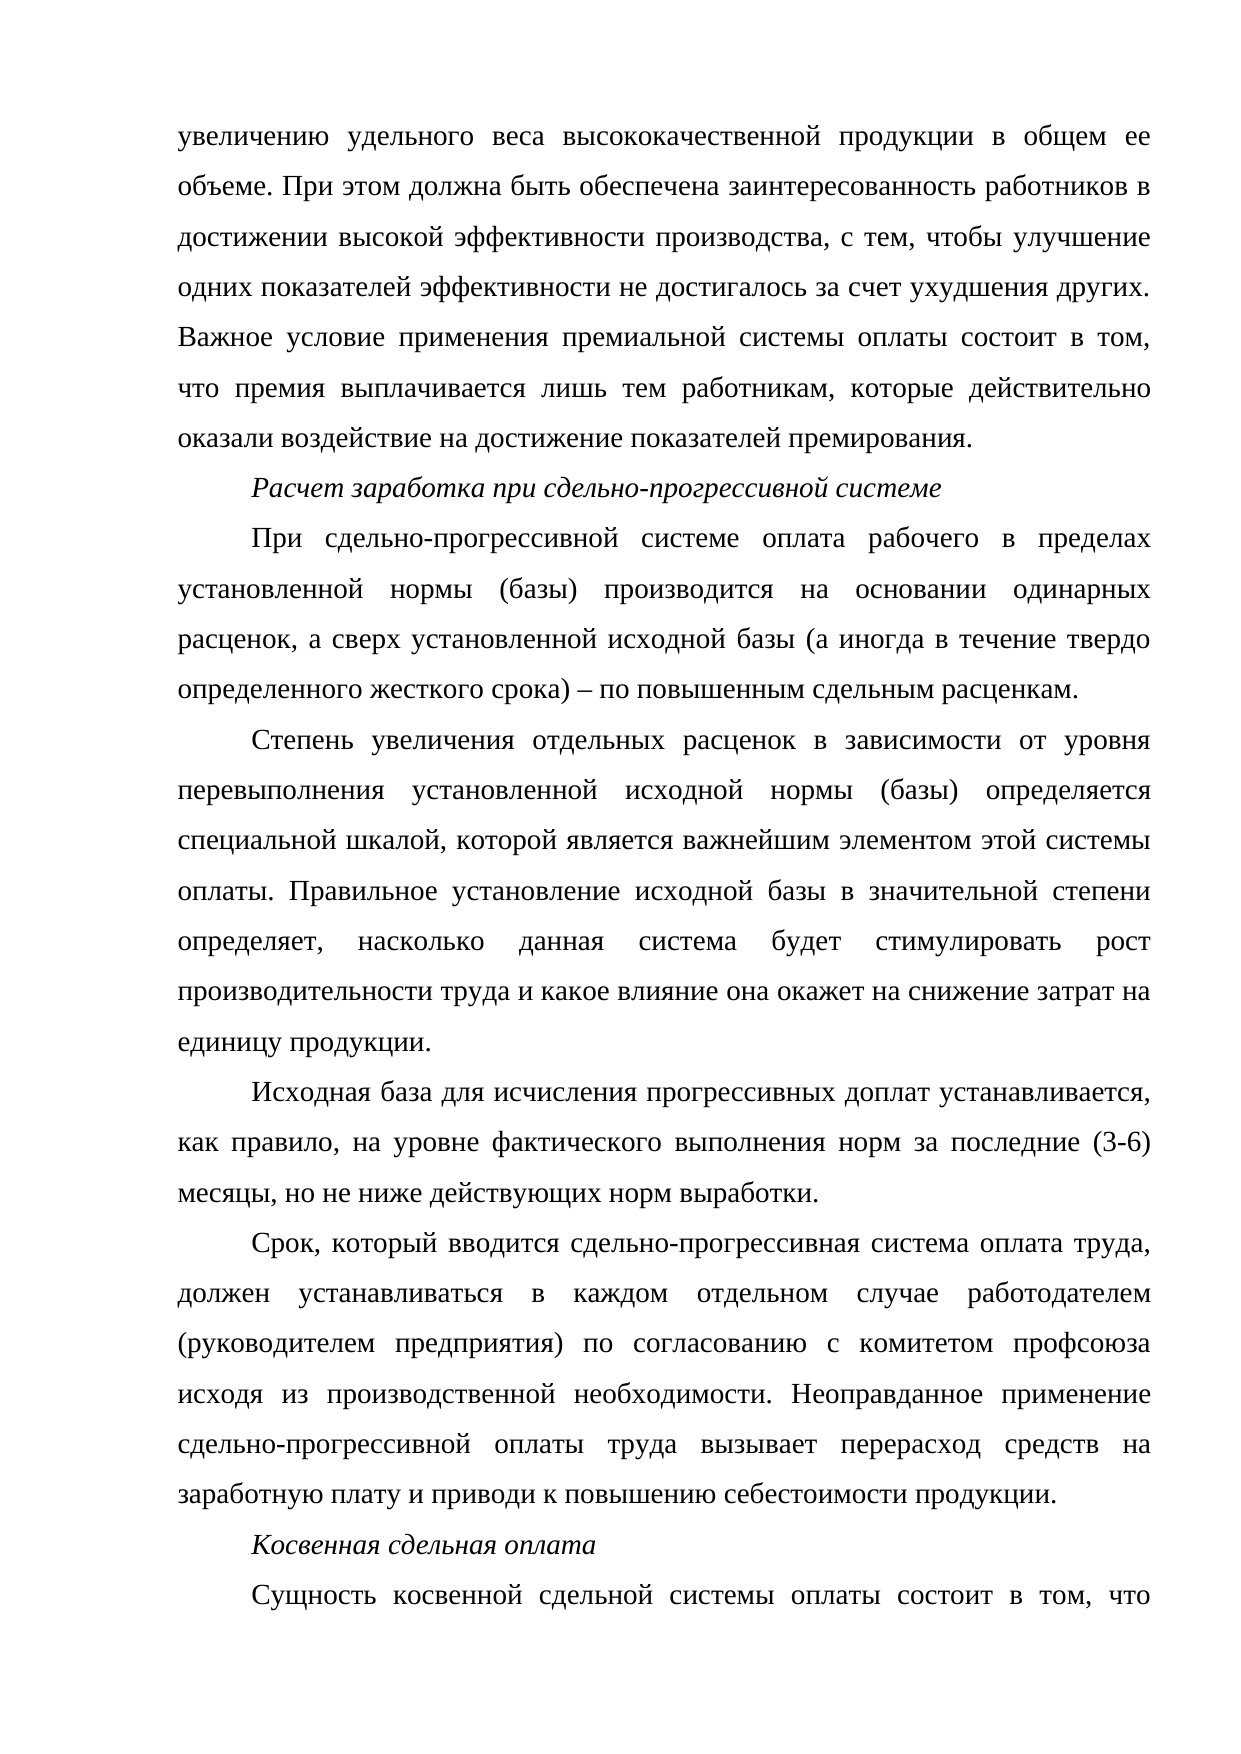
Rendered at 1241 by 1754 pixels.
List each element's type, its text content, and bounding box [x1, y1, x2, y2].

text Исходная база для исчисления прогрессивных доплат устанавливается, как правило, на уровне фактического выполнения норм за последние (3-6) месяцы, но не ниже действующих норм выработки. [177, 1074, 1152, 1208]
text При сдельно-прогрессивной системе оплата рабочего в пределах установленной нормы (базы) производится на основании одинарных расценок, а сверх установленной исходной базы (а иногда в течение твердо определенного жесткого срока) – по повышенным сдельным расценкам. [177, 521, 1152, 705]
text Косвенная сдельная оплата [177, 1527, 1152, 1560]
text Срок, который вводится сдельно-прогрессивная система оплата труда, должен устанавливаться в каждом отдельном случае работодателем (руководителем предприятия) по согласованию с комитетом профсоюза исходя из производственной необходимости. Неоправданное применение сдельно-прогрессивной оплаты труда вызывает перерасход средств на заработную плату и приводи к повышению себестоимости продукции. [177, 1225, 1152, 1510]
text Степень увеличения отдельных расценок в зависимости от уровня перевыполнения установленной исходной нормы (базы) определяется специальной шкалой, которой является важнейшим элементом этой системы оплаты. Правильное установление исходной базы в значительной степени определяет, насколько данная система будет стимулировать рост производительности труда и какое влияние она окажет на снижение затрат на единицу продукции. [177, 722, 1152, 1057]
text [177, 118, 1152, 453]
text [177, 1577, 1152, 1611]
text Расчет заработка при сдельно-прогрессивной системе [177, 470, 1152, 504]
